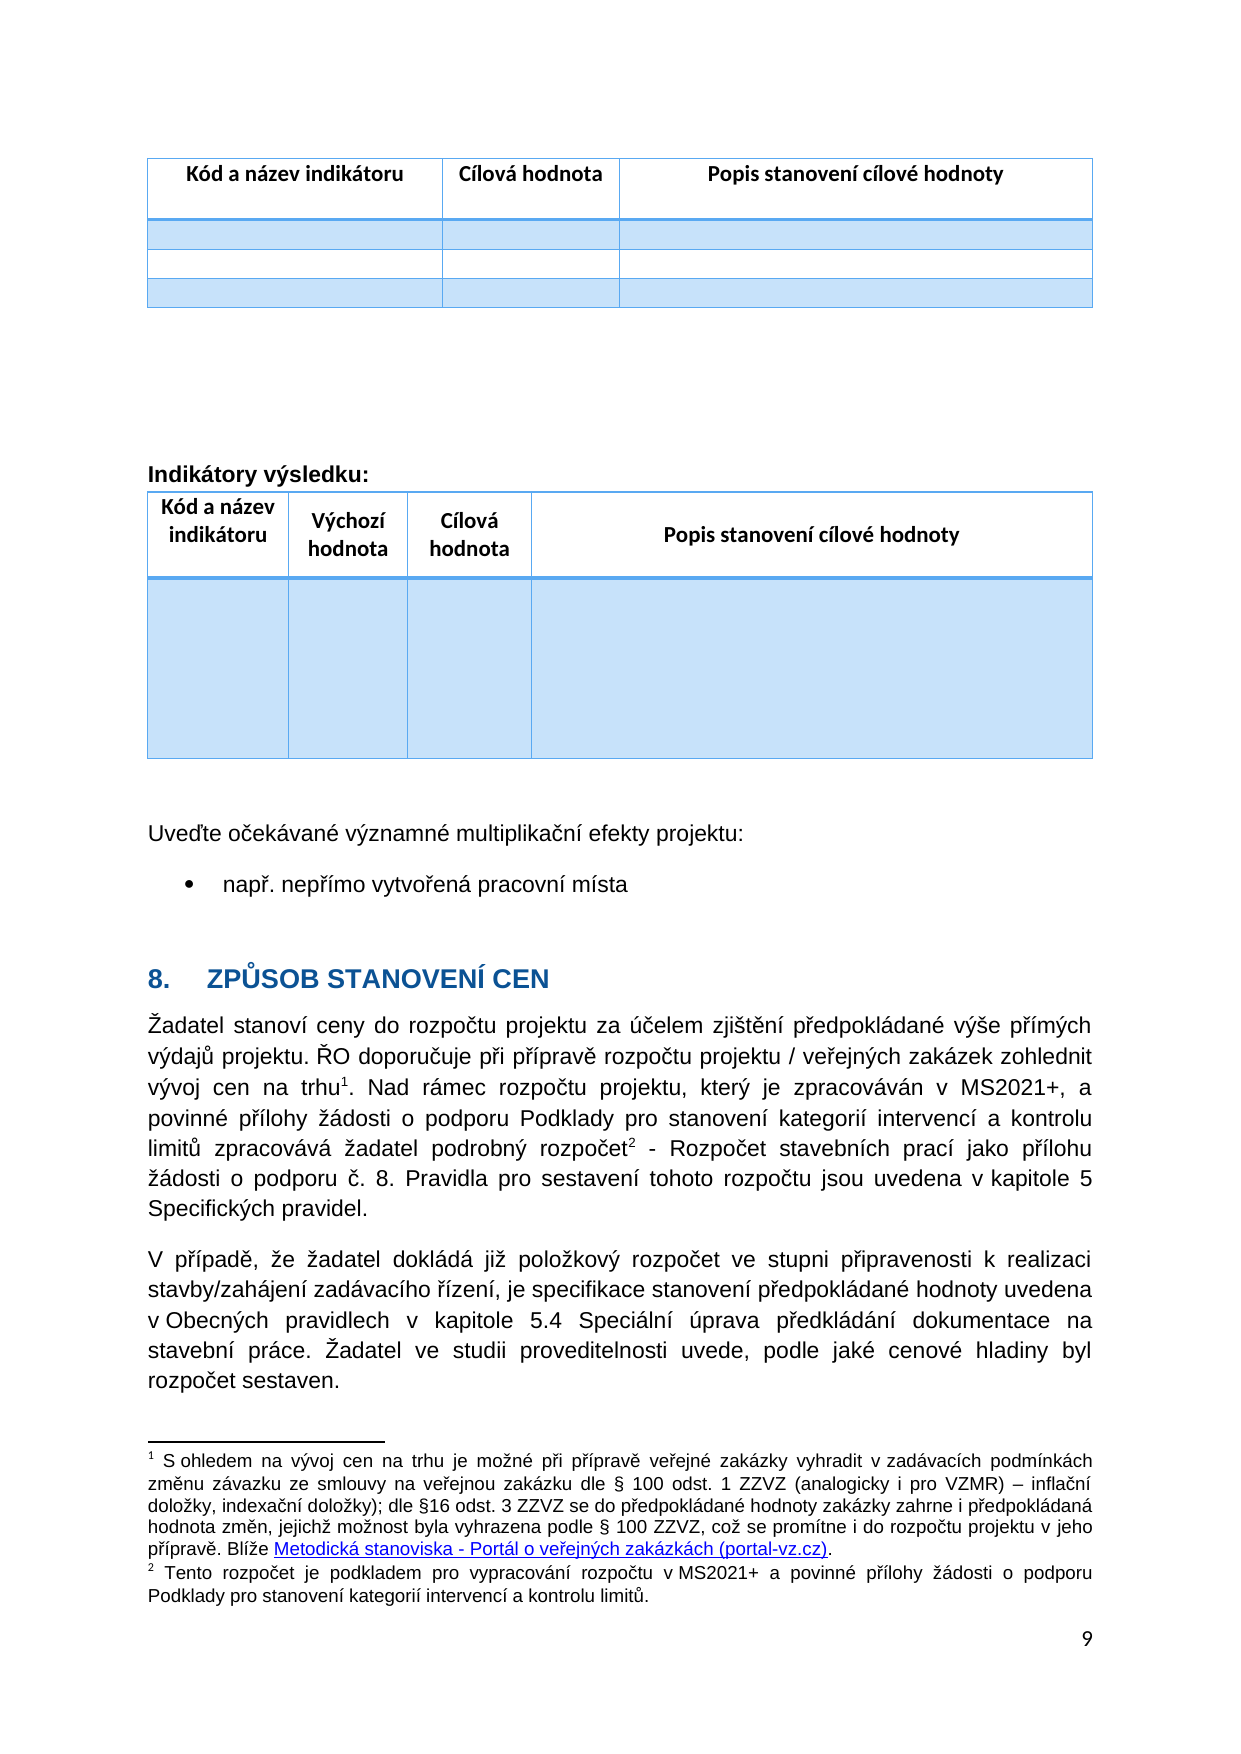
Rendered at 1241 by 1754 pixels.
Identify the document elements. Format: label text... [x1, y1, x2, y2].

table_cell [620, 221, 1092, 249]
table_cell [443, 221, 619, 249]
subtitle ZPŮSOB STANOVENÍ CEN [148, 963, 1093, 995]
table_header Kód a název indikátoru [148, 493, 288, 576]
table_header Popis stanovení cílové hodnoty [532, 493, 1092, 576]
text V případě, že žadatel dokládá již položkový rozpočet ve stupni připravenosti k realizaci stavby/zahájení zadávacího řízení, je specifikace stanovení předpokládané hodnoty uvedena v Obecných pravidlech v kapitole 5.4 Speciální úprava předkládání dokumentace na stavební práce. Žadatel ve studii proveditelnosti uvede, podle jaké cenové hladiny byl rozpočet sestaven. [148, 1246, 1093, 1393]
table_cell [289, 580, 407, 758]
list např. nepřímo vytvořená pracovní místa [185, 871, 1093, 897]
table_header Popis stanovení cílové hodnoty [620, 159, 1092, 218]
text Žadatel stanoví ceny do rozpočtu projektu za účelem zjištění předpokládané výše přímých výdajů projektu. ŘO doporučuje při přípravě rozpočtu projektu / veřejných zakázek zohlednit vývoj cen na trhu. Nad rámec rozpočtu projektu, který je zpracováván v MS2021+, a povinné přílohy žádosti o podporu Podklady pro stanovení kategorií intervencí a kontrolu limitů zpracovává žadatel podrobný rozpočet - Rozpočet stavebních prací jako přílohu žádosti o podporu č. 8. Pravidla pro sestavení tohoto rozpočtu jsou uvedena v kapitole 5 Specifických pravidel. [148, 1012, 1093, 1222]
table_cell [148, 279, 442, 307]
table_cell [148, 221, 442, 249]
table_cell [443, 250, 619, 278]
table_header Cílová hodnota [443, 159, 619, 218]
table_header Výchozí hodnota [289, 493, 407, 576]
table_cell [532, 580, 1092, 758]
table_cell [148, 580, 288, 758]
table_cell [408, 580, 531, 758]
table_header Kód a název indikátoru [148, 159, 442, 218]
table_cell [620, 279, 1092, 307]
table_header Cílová hodnota [408, 493, 531, 576]
table_cell [620, 250, 1092, 278]
text Indikátory výsledku: [148, 461, 1093, 487]
table_cell [148, 250, 442, 278]
table_cell [443, 279, 619, 307]
text Uveďte očekávané významné multiplikační efekty projektu: [148, 820, 1093, 846]
